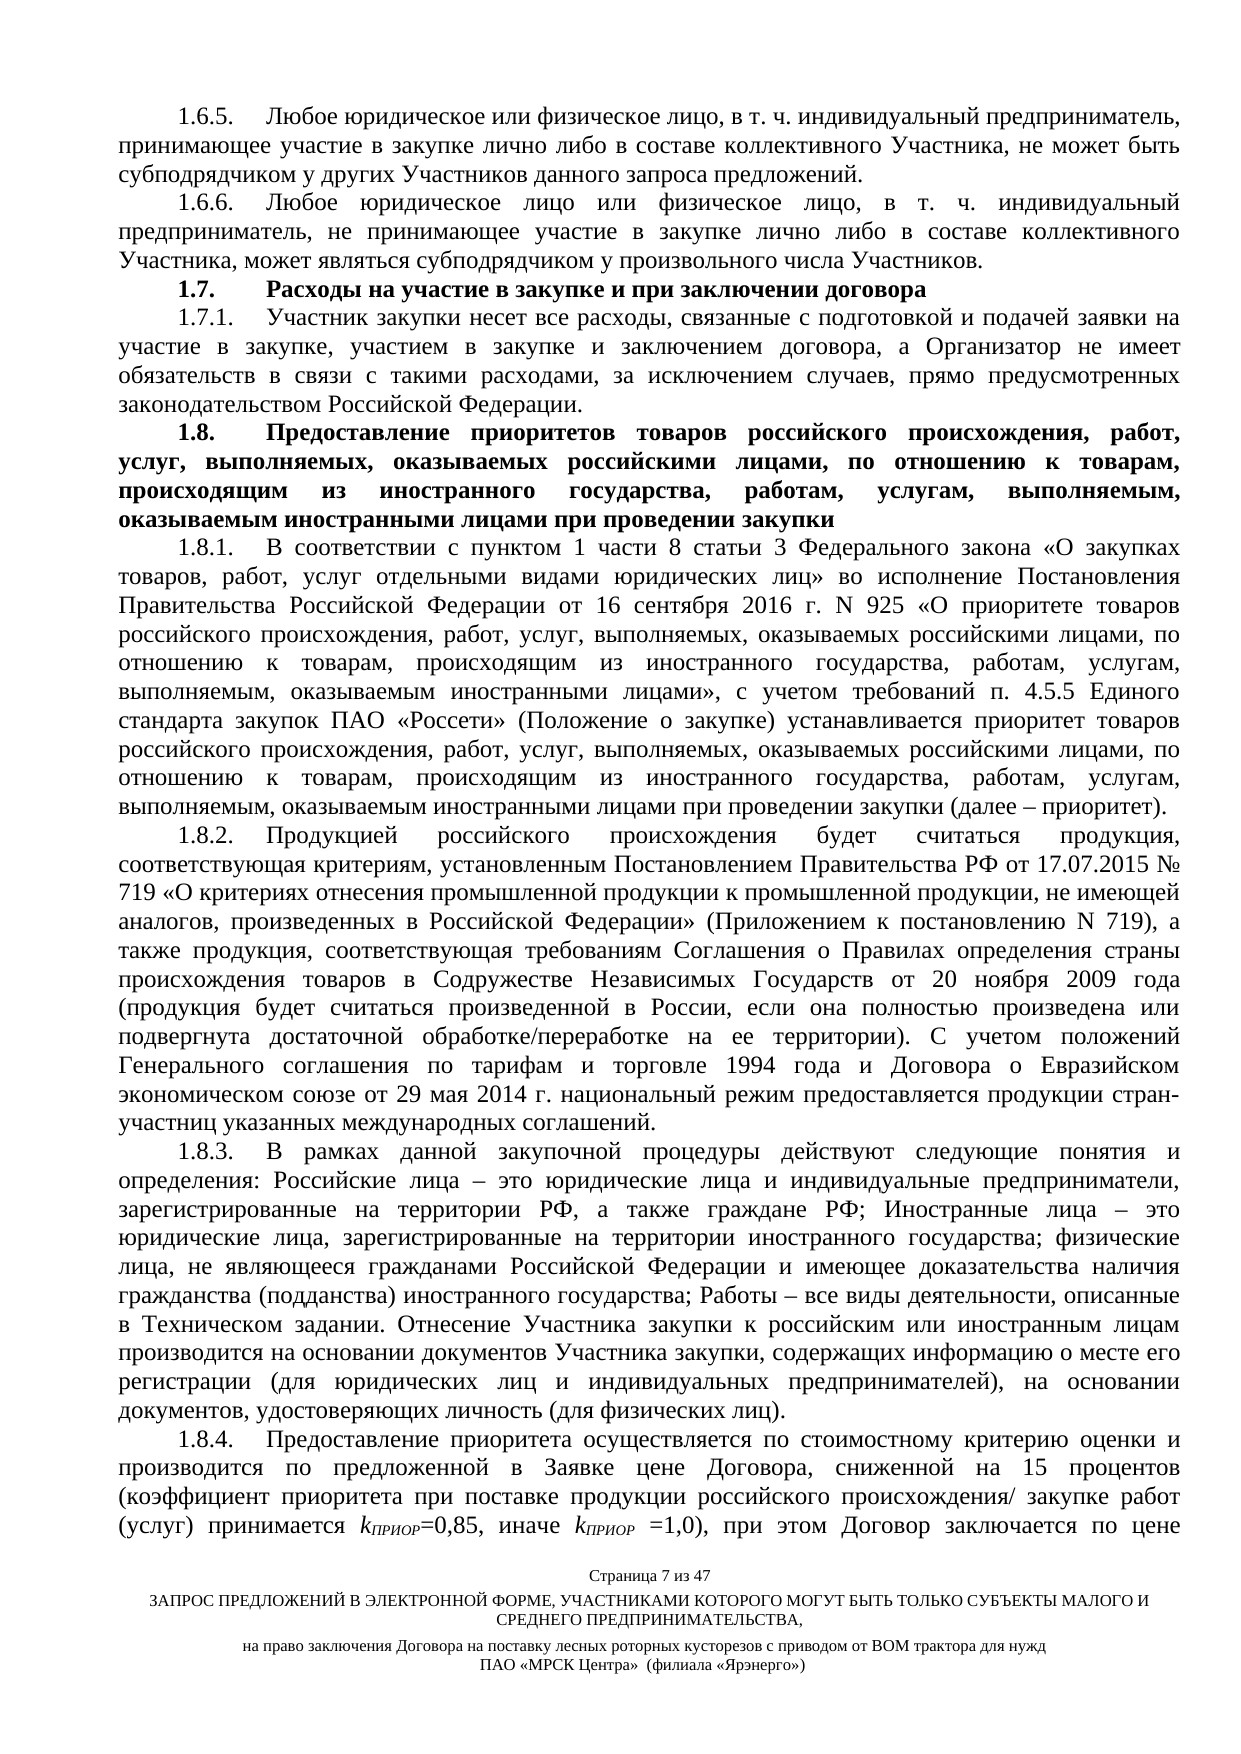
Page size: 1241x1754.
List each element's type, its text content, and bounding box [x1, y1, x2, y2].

subtitle В рамках данной закупочной процедуры действуют следующие понятия и определения: Российские лица – это юридические лица и индивидуальные предприниматели, зарегистрированные на территории РФ, а также граждане РФ; Иностранные лица – это юридические лица, зарегистрированные на территории иностранного государства; физические лица, не являющееся гражданами Российской Федерации и имеющее доказательства наличия гражданства (подданства) иностранного государства; Работы – все виды деятельности, описанные в Техническом задании. Отнесение Участника закупки к российским или иностранным лицам производится на основании документов Участника закупки, содержащих информацию о месте его регистрации (для юридических лиц и индивидуальных предпринимателей), на основании документов, удостоверяющих личность (для физических лиц). [118, 1136, 1181, 1424]
subtitle Участник закупки несет все расходы, связанные с подготовкой и подачей заявки на участие в закупке, участием в закупке и заключением договора, а Организатор не имеет обязательств в связи с такими расходами, за исключением случаев, прямо предусмотренных законодательством Российской Федерации. [118, 302, 1181, 417]
subtitle В соответствии с пунктом 1 части 8 статьи 3 Федерального закона «О закупках товаров, работ, услуг отдельными видами юридических лиц» во исполнение Постановления Правительства Российской Федерации от 16 сентября 2016 г. N 925 «О приоритете товаров российского происхождения, работ, услуг, выполняемых, оказываемых российскими лицами, по отношению к товарам, происходящим из иностранного государства, работам, услугам, выполняемым, оказываемым иностранными лицами», с учетом требований п. 4.5.5 Единого стандарта закупок ПАО «Россети» (Положение о закупке) устанавливается приоритет товаров российского происхождения, работ, услуг, выполняемых, оказываемых российскими лицами, по отношению к товарам, происходящим из иностранного государства, работам, услугам, выполняемым, оказываемым иностранными лицами при проведении закупки (далее – приоритет). [118, 532, 1181, 820]
subtitle Продукцией российского происхождения будет считаться продукция, соответствующая критериям, установленным Постановлением Правительства РФ от 17.07.2015 № 719 «О критериях отнесения промышленной продукции к промышленной продукции, не имеющей аналогов, произведенных в Российской Федерации» (Приложением к постановлению N 719), а также продукция, соответствующая требованиям Соглашения о Правилах определения страны происхождения товаров в Содружестве Независимых Государств от 20 ноября 2009 года (продукция будет считаться произведенной в России, если она полностью произведена или подвергнута достаточной обработке/переработке на ее территории). С учетом положений Генерального соглашения по тарифам и торговле 1994 года и Договора о Евразийском экономическом союзе от 29 мая 2014 г. национальный режим предоставляется продукции стран-участниц указанных международных соглашений. [118, 820, 1181, 1136]
subtitle Любое юридическое или физическое лицо, в т. ч. индивидуальный предприниматель, принимающее участие в закупке лично либо в составе коллективного Участника, не может быть субподрядчиком у других Участников данного запроса предложений. [118, 101, 1181, 187]
subtitle Предоставление приоритетов товаров российского происхождения, работ, услуг, выполняемых, оказываемых российскими лицами, по отношению к товарам, происходящим из иностранного государства, работам, услугам, выполняемым, оказываемым иностранными лицами при проведении закупки [118, 417, 1181, 532]
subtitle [118, 1424, 1181, 1539]
subtitle Расходы на участие в закупке и при заключении договора [118, 274, 1181, 302]
subtitle Любое юридическое лицо или физическое лицо, в т. ч. индивидуальный предприниматель, не принимающее участие в закупке лично либо в составе коллективного Участника, может являться субподрядчиком у произвольного числа Участников. [118, 187, 1181, 274]
